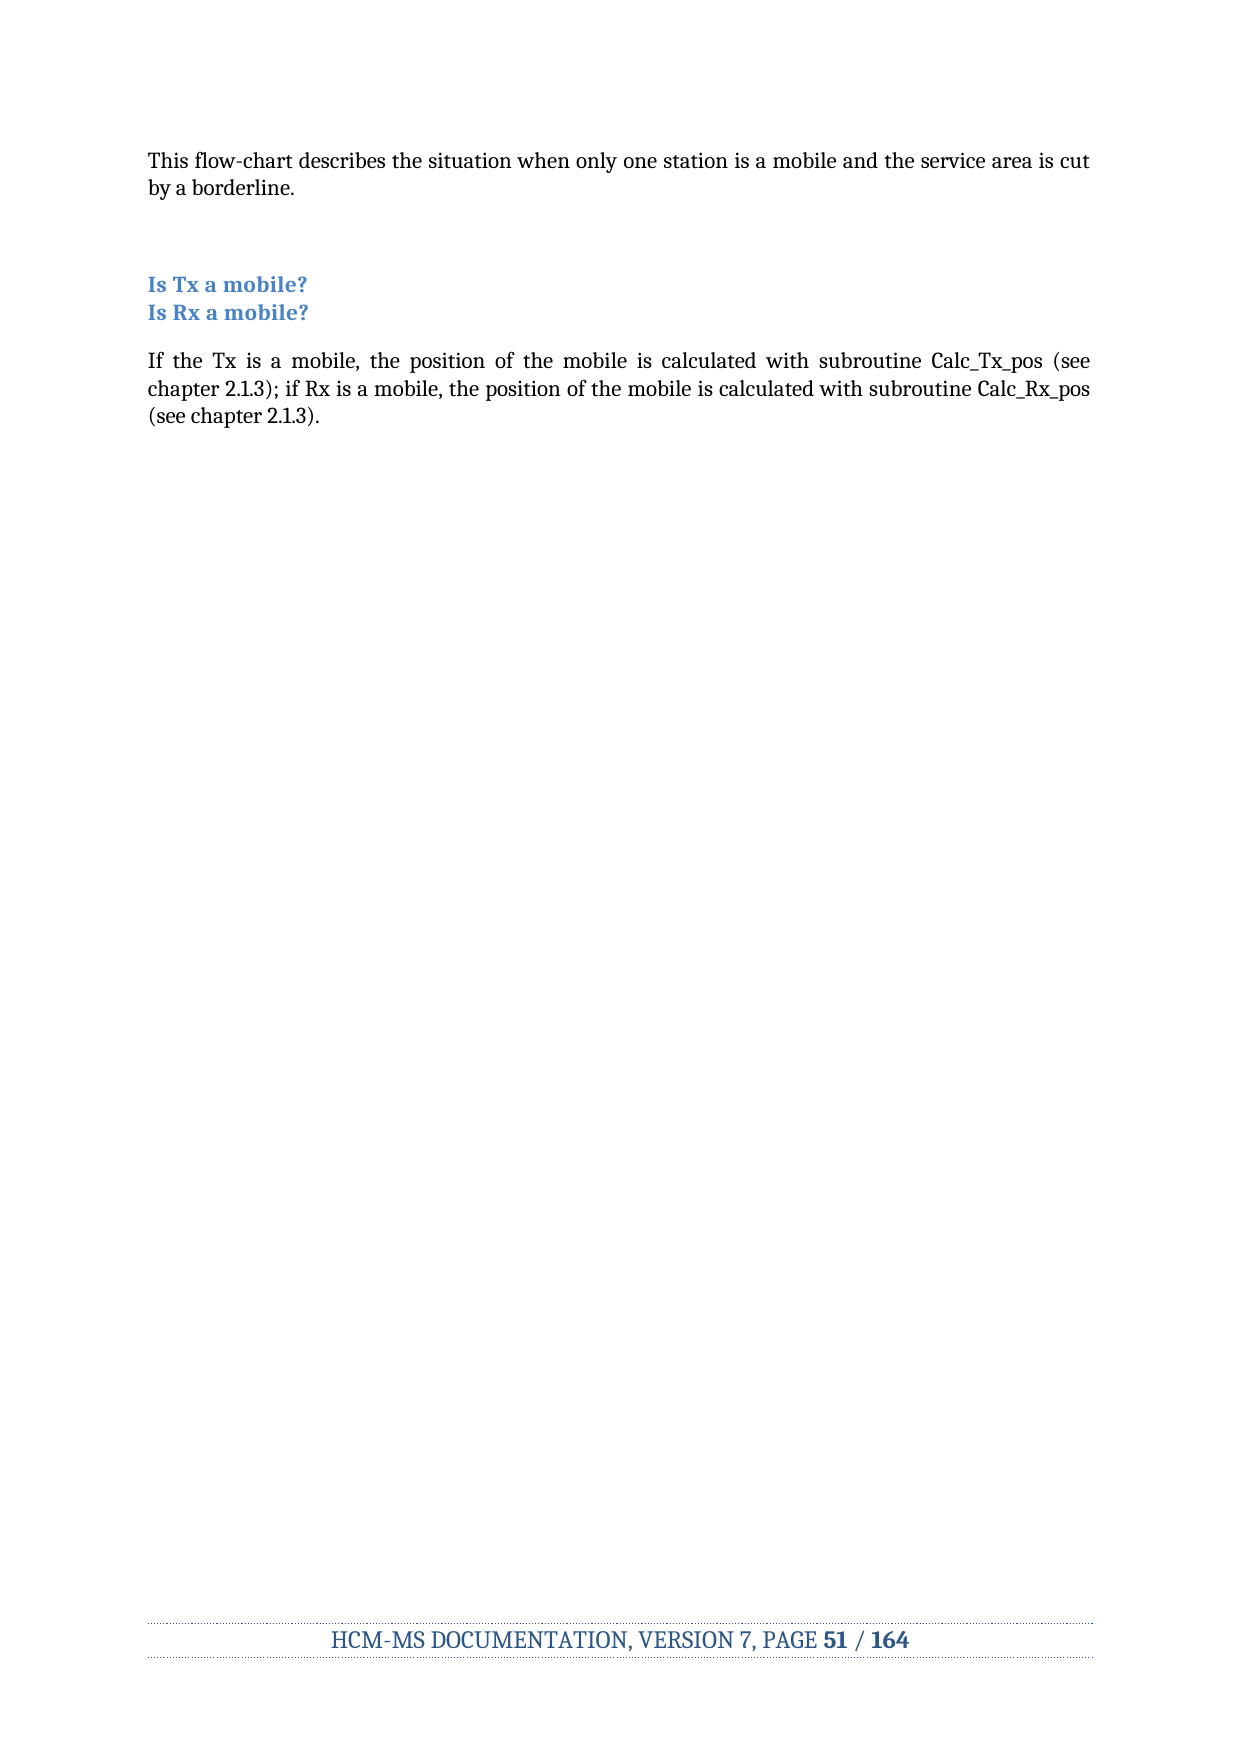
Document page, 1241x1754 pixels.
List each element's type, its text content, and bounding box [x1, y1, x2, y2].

text @’15This flow-chart describes the situation when only one station is a mobile and the service area is cut by a borderline. [148, 148, 1093, 202]
text Is Tx a mobile? Is Rx a mobile? [148, 272, 1093, 326]
text If the Tx is a mobile, the position of the mobile is calculated with subroutine Calc_Tx_pos (see chapter 2.1.3); if Rx is a mobile, the position of the mobile is calculated with subroutine Calc_Rx_pos (see chapter 2.1.3). [148, 348, 1093, 430]
